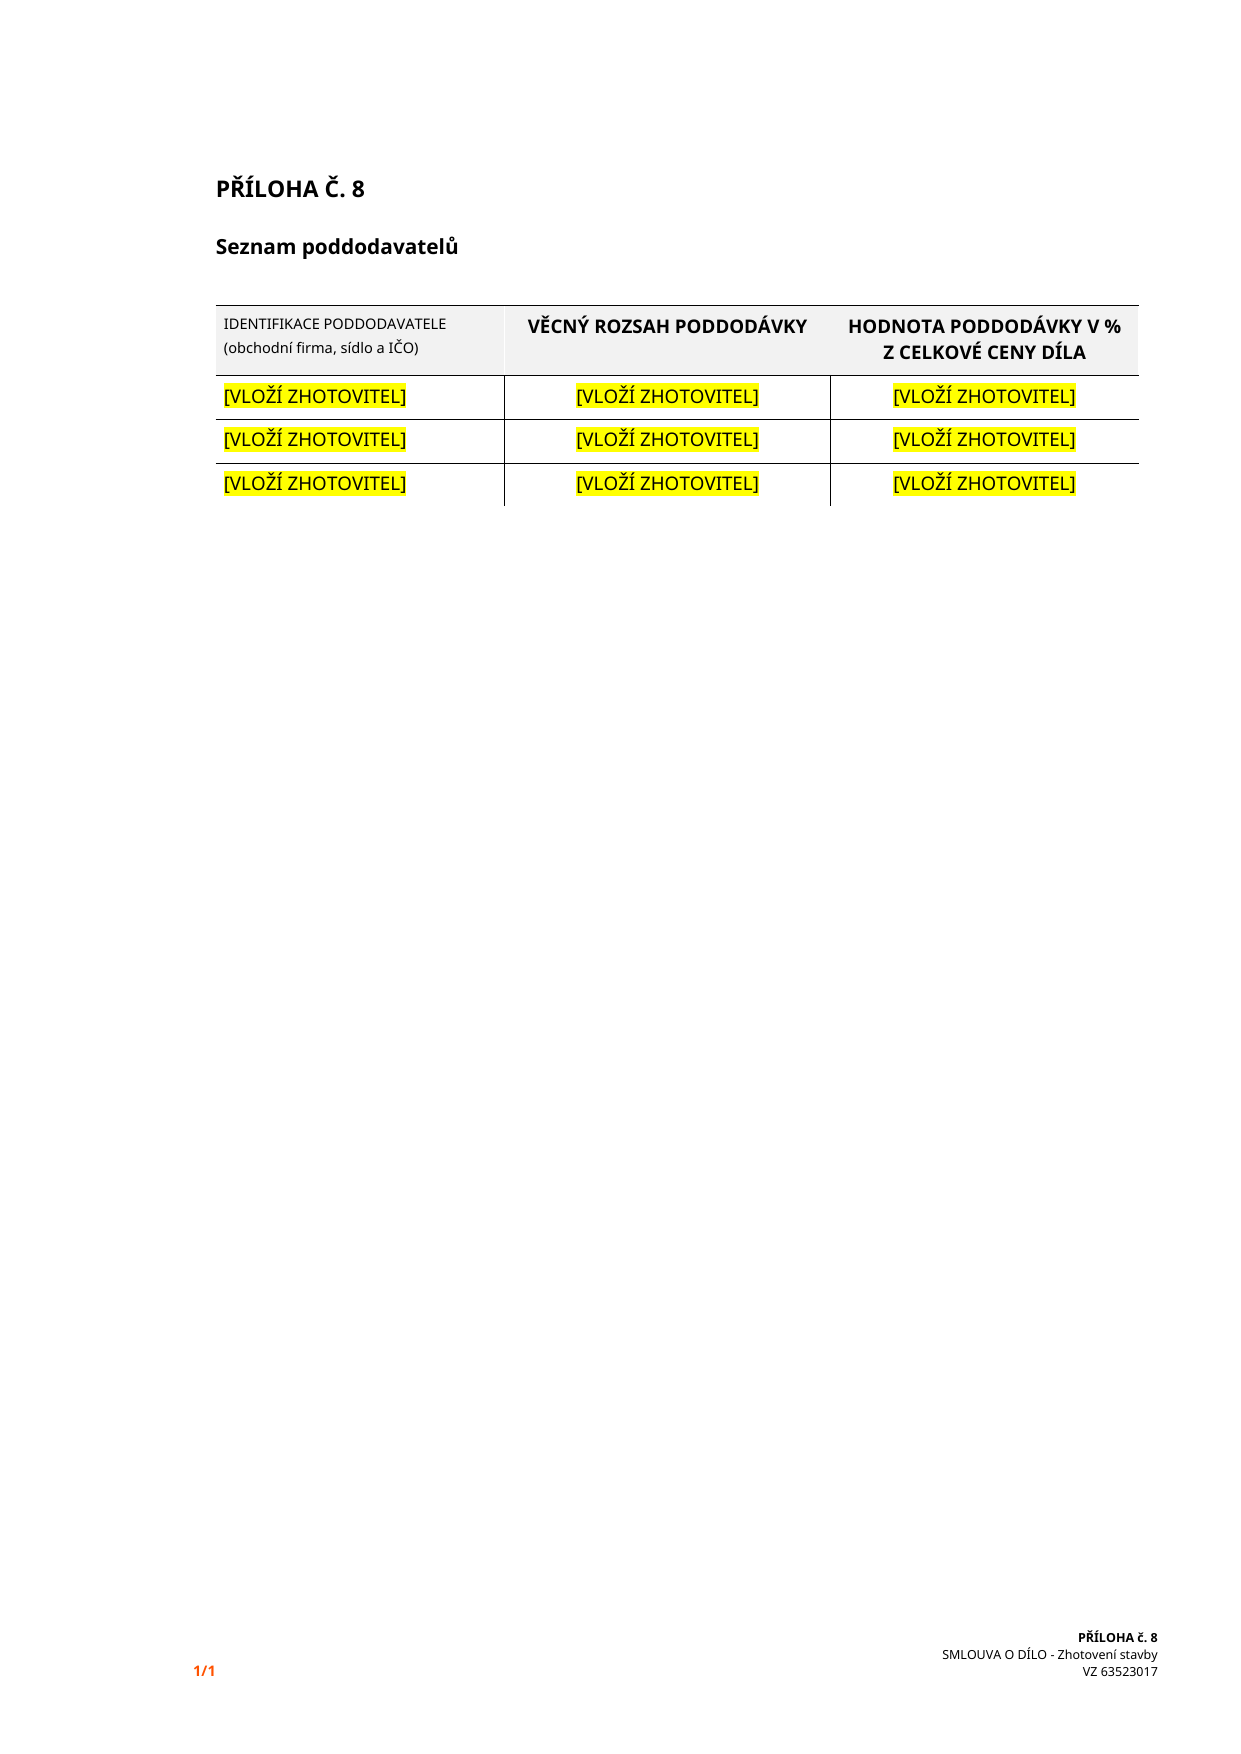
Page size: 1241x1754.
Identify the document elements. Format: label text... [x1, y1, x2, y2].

table_cell [VLOŽÍ ZHOTOVITEL] [831, 464, 1138, 506]
table_cell [VLOŽÍ ZHOTOVITEL] [505, 376, 830, 418]
table_header VĚCNÝ ROZSAH PODDODÁVKY [505, 306, 830, 375]
text Seznam poddodavatelů [216, 232, 1093, 260]
table_cell [VLOŽÍ ZHOTOVITEL] [216, 464, 504, 506]
table_cell [VLOŽÍ ZHOTOVITEL] [831, 420, 1138, 462]
table_header IDENTIFIKACE PODDODAVATELE (obchodní firma, sídlo a IČO) [216, 306, 504, 375]
text Příloha č. 8 [216, 172, 1093, 204]
table_header HODNOTA PODDODÁVKY V % Z CELKOVÉ CENY DÍLA [830, 306, 1138, 375]
table_cell [VLOŽÍ ZHOTOVITEL] [505, 464, 830, 506]
table_cell [VLOŽÍ ZHOTOVITEL] [216, 376, 504, 418]
table_cell [VLOŽÍ ZHOTOVITEL] [505, 420, 830, 462]
table_cell [VLOŽÍ ZHOTOVITEL] [216, 420, 504, 462]
table_cell [VLOŽÍ ZHOTOVITEL] [831, 376, 1138, 418]
